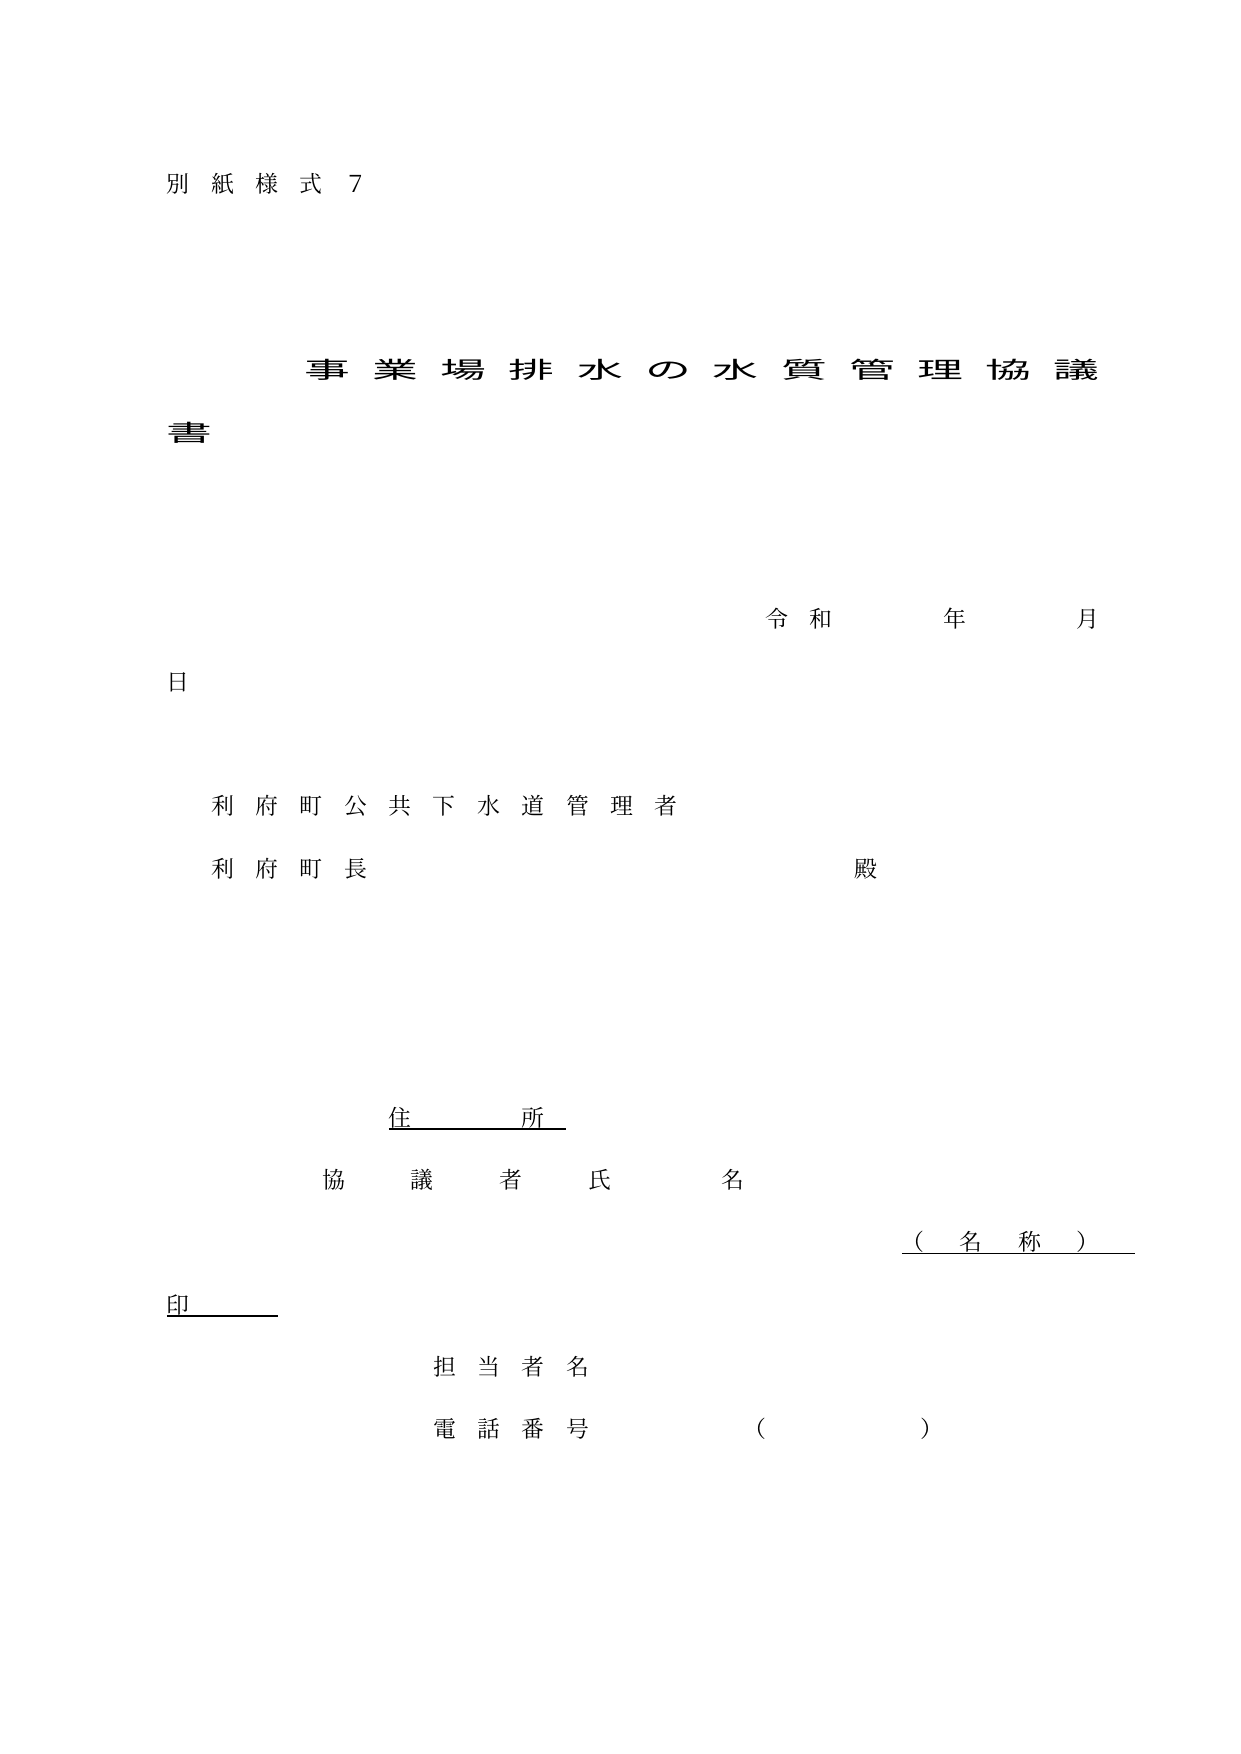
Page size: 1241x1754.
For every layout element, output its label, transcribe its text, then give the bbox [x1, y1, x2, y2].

text 協 議 者 氏 名 [167, 1148, 1121, 1210]
text 担当者名 [167, 1334, 1121, 1397]
text （名称） 印 [167, 1210, 1121, 1334]
text 別紙様式７ [167, 151, 1121, 213]
text 住 所 [167, 1085, 1121, 1148]
text 利府町公共下水道管理者 [167, 774, 1121, 836]
text 令和 年 月 日 [167, 587, 1121, 712]
text 利府町長 殿 [167, 836, 1121, 898]
text 電話番号 （ ） [167, 1397, 1121, 1459]
text 事業場排水の水質管理協議書 [167, 338, 1121, 462]
